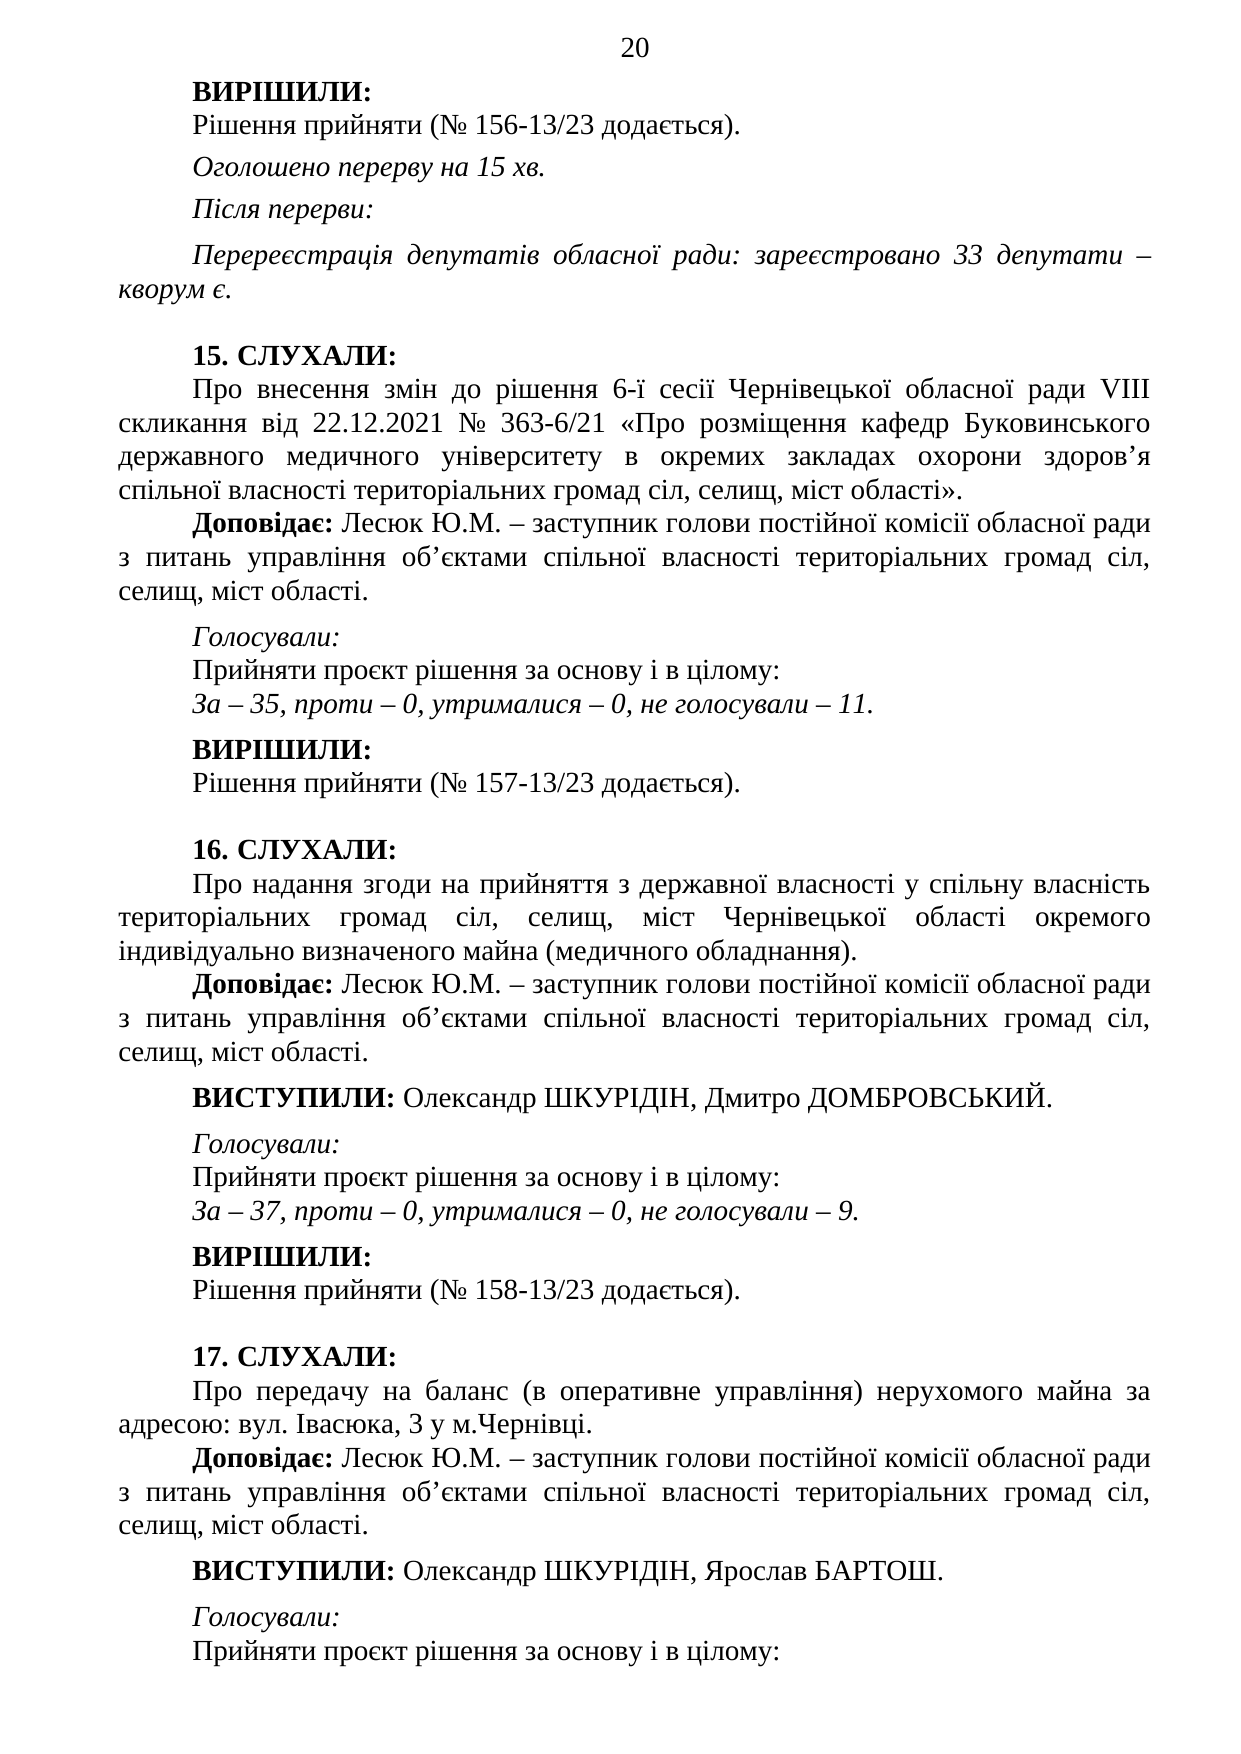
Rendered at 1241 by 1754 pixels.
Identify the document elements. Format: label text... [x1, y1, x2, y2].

text ВИРІШИЛИ: [118, 732, 1152, 765]
text Прийняти проєкт рішення за основу і в цілому: [118, 1159, 1152, 1193]
text ВИСТУПИЛИ: Олександр ШКУРІДІН, Дмитро ДОМБРОВСЬКИЙ. [118, 1080, 1152, 1113]
text ВИСТУПИЛИ: Олександр ШКУРІДІН, Ярослав БАРТОШ. [118, 1553, 1152, 1587]
list Перереєстрація депутатів обласної ради: зареєстровано 33 депутати – кворум є. [118, 237, 1152, 304]
text Про внесення змін до рішення 6-ї сесії Чернівецької обласної ради VІІІ скликання від 22.12.2021 № 363-6/21 «Про розміщення кафедр Буковинського державного медичного університету в окремих закладах охорони здоров’я спільної власності територіальних громад сіл, селищ, міст області». [118, 371, 1152, 506]
text Про надання згоди на прийняття з державної власності у спільну власність територіальних громад сіл, селищ, міст Чернівецької області окремого індивідуально визначеного майна (медичного обладнання). [118, 866, 1152, 967]
text Голосували: [118, 1599, 1152, 1633]
text Прийняти проєкт рішення за основу і в цілому: [118, 1633, 1152, 1666]
text ВИРІШИЛИ: [118, 74, 1152, 107]
text Рішення прийняти (№ 156-13/23 додається). [118, 107, 1152, 141]
text Рішення прийняти (№ 157-13/23 додається). [118, 765, 1152, 799]
text Прийняти проєкт рішення за основу і в цілому: [118, 652, 1152, 686]
list СЛУХАЛИ: [192, 1339, 1152, 1373]
text Після перерви: [118, 191, 1152, 225]
list СЛУХАЛИ: [192, 832, 1152, 866]
text Голосували: [118, 619, 1152, 652]
text За – 35, проти – 0, утрималися – 0, не голосували – 11. [118, 686, 1152, 719]
text Оголошено перерву на 15 хв. [118, 149, 1152, 183]
list СЛУХАЛИ: [192, 338, 1152, 371]
text Рішення прийняти (№ 158-13/23 додається). [118, 1272, 1152, 1306]
text За – 37, проти – 0, утрималися – 0, не голосували – 9. [118, 1193, 1152, 1226]
text Голосували: [118, 1126, 1152, 1159]
text ВИРІШИЛИ: [118, 1239, 1152, 1272]
text Про передачу на баланс (в оперативне управління) нерухомого майна за адресою: вул. Івасюка, 3 у м.Чернівці. [118, 1373, 1152, 1440]
